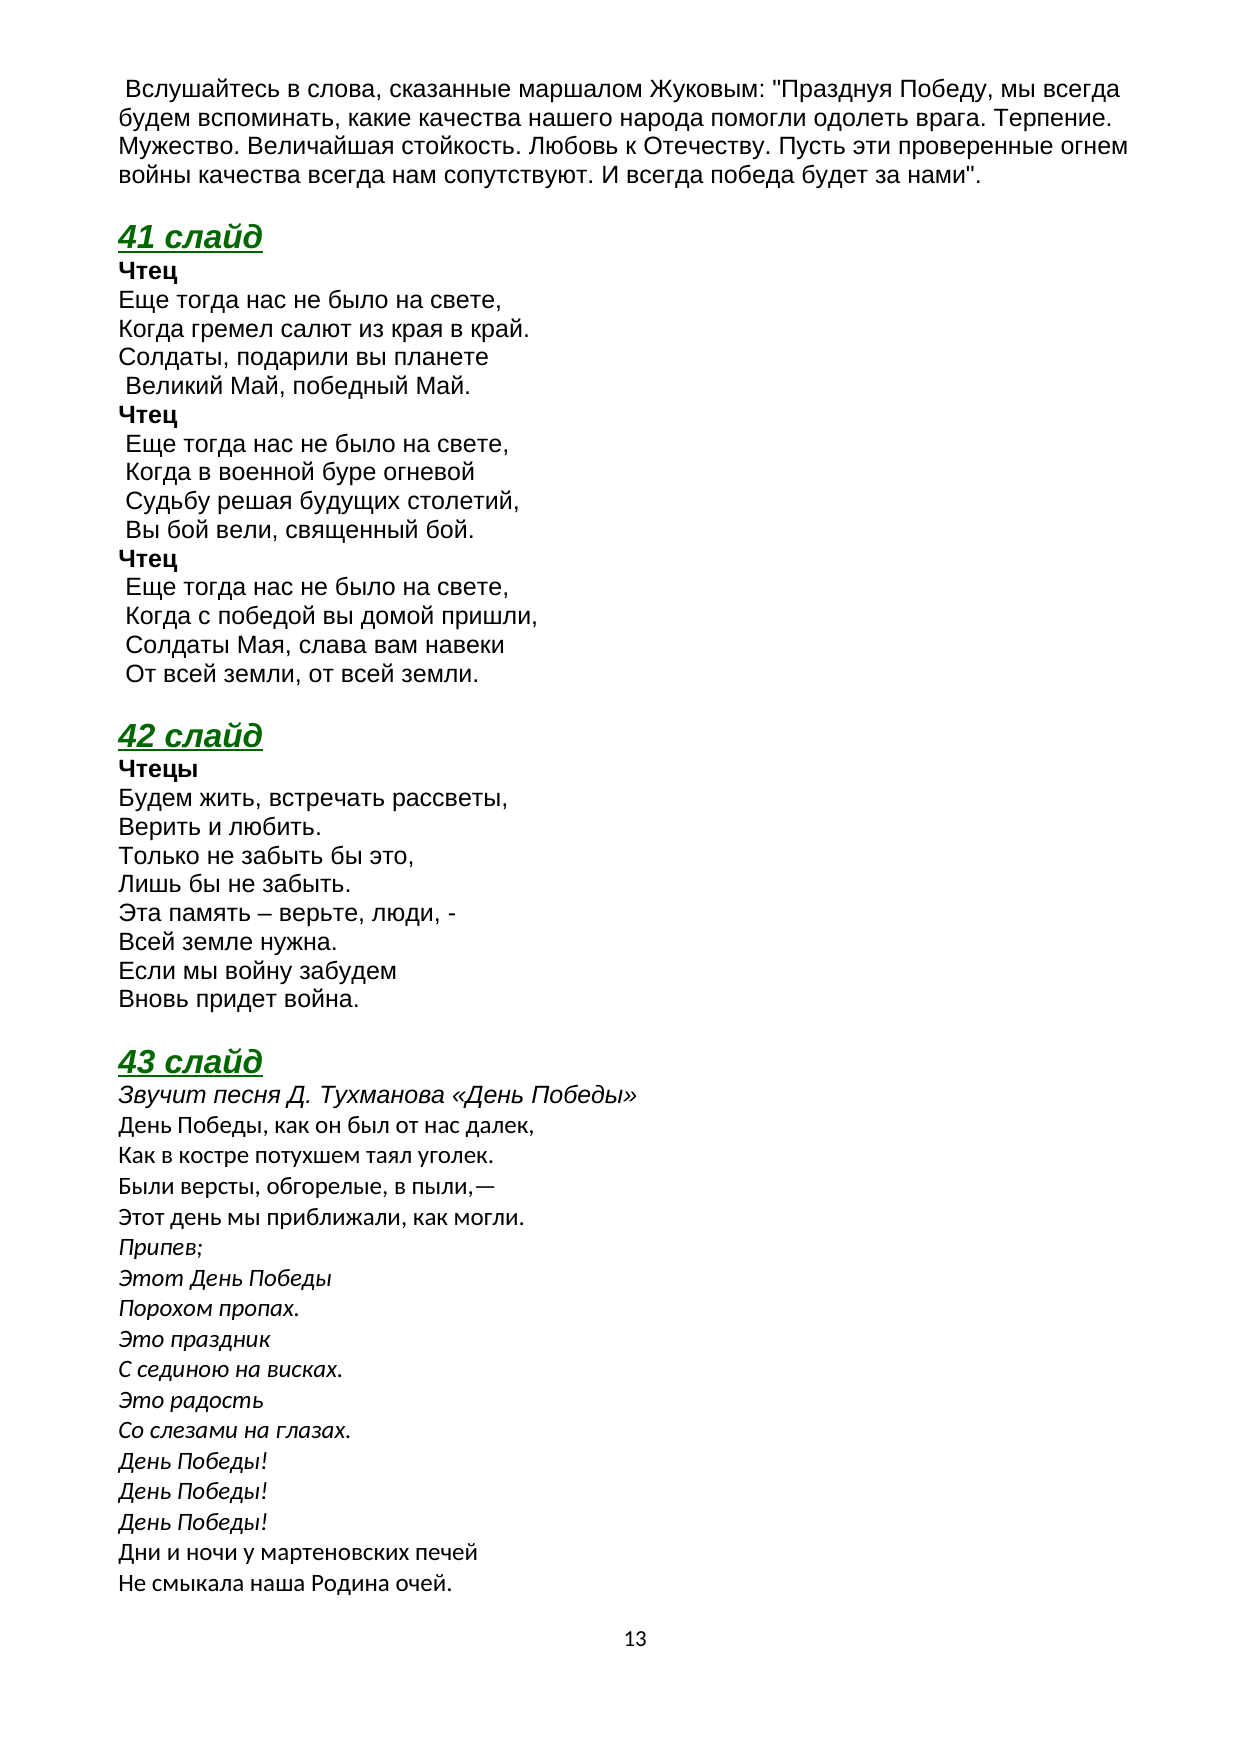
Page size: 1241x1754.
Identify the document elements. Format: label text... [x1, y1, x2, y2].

text Еще тогда нас не было на свете, Когда гремел салют из края в край. Солдаты, подарили вы планете Великий Май, победный Май. Чтец [118, 285, 1152, 428]
text 41 слайд [118, 218, 1152, 256]
text 43 слайд [118, 1042, 1152, 1080]
text Будем жить, встречать рассветы, Верить и любить. Только не забыть бы это, Лишь бы не забыть. Эта память – верьте, люди, - Всей земле нужна. Если мы войну забудем Вновь придет война. [118, 783, 1152, 1013]
text Еще тогда нас не было на свете, Когда в военной буре огневой Судьбу решая будущих столетий, Вы бой вели, священный бой. Чтец [118, 428, 1152, 572]
text Когда с победой вы домой пришли, Солдаты Мая, слава вам навеки От всей земли, от всей земли. [118, 601, 1152, 687]
text Еще тогда нас не было на свете, [118, 572, 1152, 601]
text День Победы, как он был от нас далек, Как в костре потухшем таял уголек. Были версты, обгорелые, в пыли,— Этот день мы приближали, как могли. [118, 1109, 1152, 1231]
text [118, 1231, 1152, 1597]
text Чтец [118, 256, 1152, 285]
text Звучит песня Д. Тухманова «День Победы» [118, 1080, 1152, 1109]
text 42 слайд [118, 716, 1152, 754]
text Чтецы [118, 754, 1152, 783]
text Вслушайтесь в слова, сказанные маршалом Жуковым: "Празднуя Победу, мы всегда будем вспоминать, какие качества нашего народа помогли одолеть врага. Терпение. Мужество. Величайшая стойкость. Любовь к Отечеству. Пусть эти проверенные огнем войны качества всегда нам сопутствуют. И всегда победа будет за нами". [118, 74, 1152, 189]
